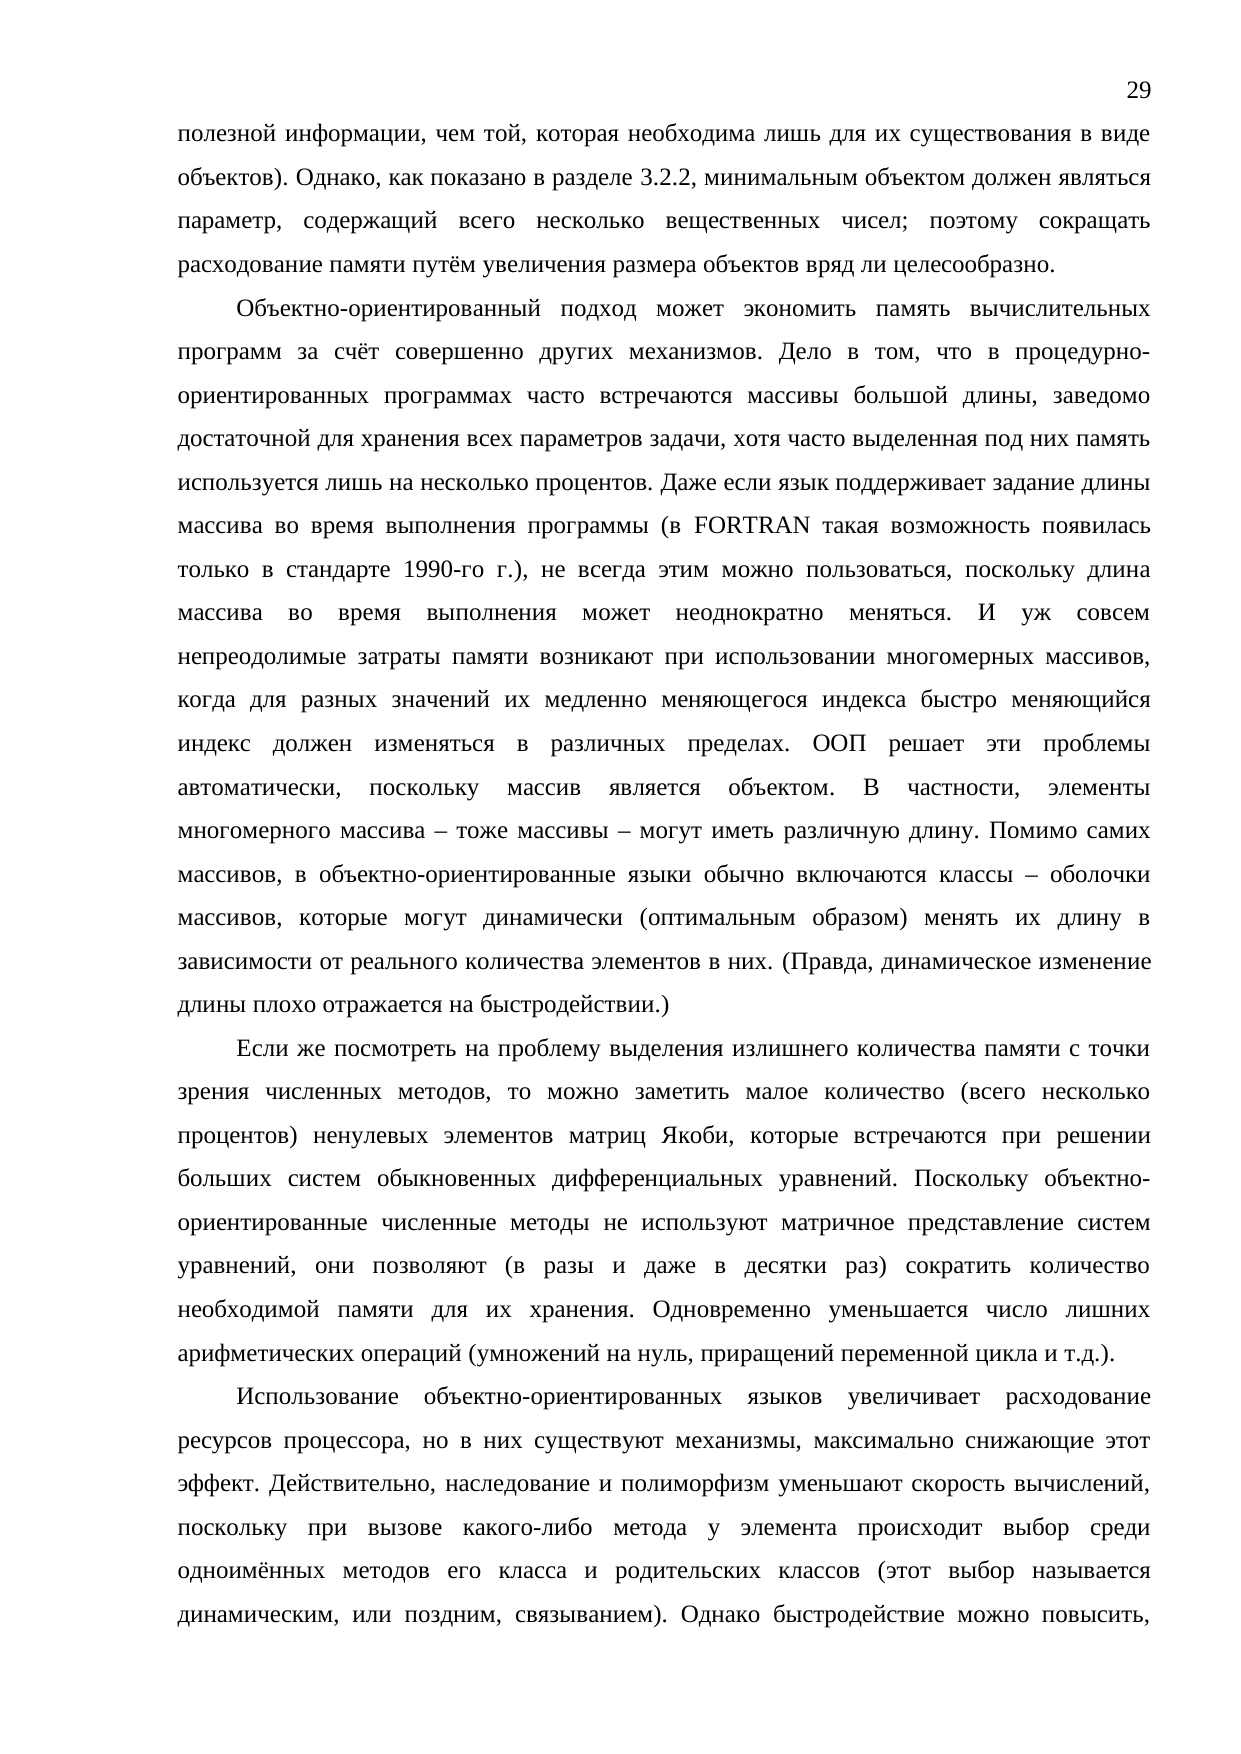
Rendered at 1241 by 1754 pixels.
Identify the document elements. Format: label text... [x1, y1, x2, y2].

text Если же посмотреть на проблему выделения излишнего количества памяти с точки зрения численных методов, то можно заметить малое количество (всего несколько процентов) ненулевых элементов матриц Якоби, которые встречаются при решении больших систем обыкновенных дифференциальных уравнений. Поскольку объектно-ориентированные численные методы не используют матричное представление систем уравнений, они позволяют (в разы и даже в десятки раз) сократить количество необходимой памяти для их хранения. Одновременно уменьшается число лишних арифметических операций (умножений на нуль, приращений переменной цикла и т.д.). [177, 1033, 1152, 1367]
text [177, 1381, 1152, 1628]
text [177, 118, 1152, 278]
text Объектно-ориентированный подход может экономить память вычислительных программ за счёт совершенно других механизмов. Дело в том, что в процедурно-ориентированных программах часто встречаются массивы большой длины, заведомо достаточной для хранения всех параметров задачи, хотя часто выделенная под них память используется лишь на несколько процентов. Даже если язык поддерживает задание длины массива во время выполнения программы (в FORTRAN такая возможность появилась только в стандарте 1990-го г.), не всегда этим можно пользоваться, поскольку длина массива во время выполнения может неоднократно меняться. И уж совсем непреодолимые затраты памяти возникают при использовании многомерных массивов, когда для разных значений их медленно меняющегося индекса быстро меняющийся индекс должен изменяться в различных пределах. ООП решает эти проблемы автоматически, поскольку массив является объектом. В частности, элементы многомерного массива – тоже массивы – могут иметь различную длину. Помимо самих массивов, в объектно-ориентированные языки обычно включаются классы – оболочки массивов, которые могут динамически (оптимальным образом) менять их длину в зависимости от реального количества элементов в них. (Правда, динамическое изменение длины плохо отражается на быстродействии.) [177, 292, 1152, 1018]
